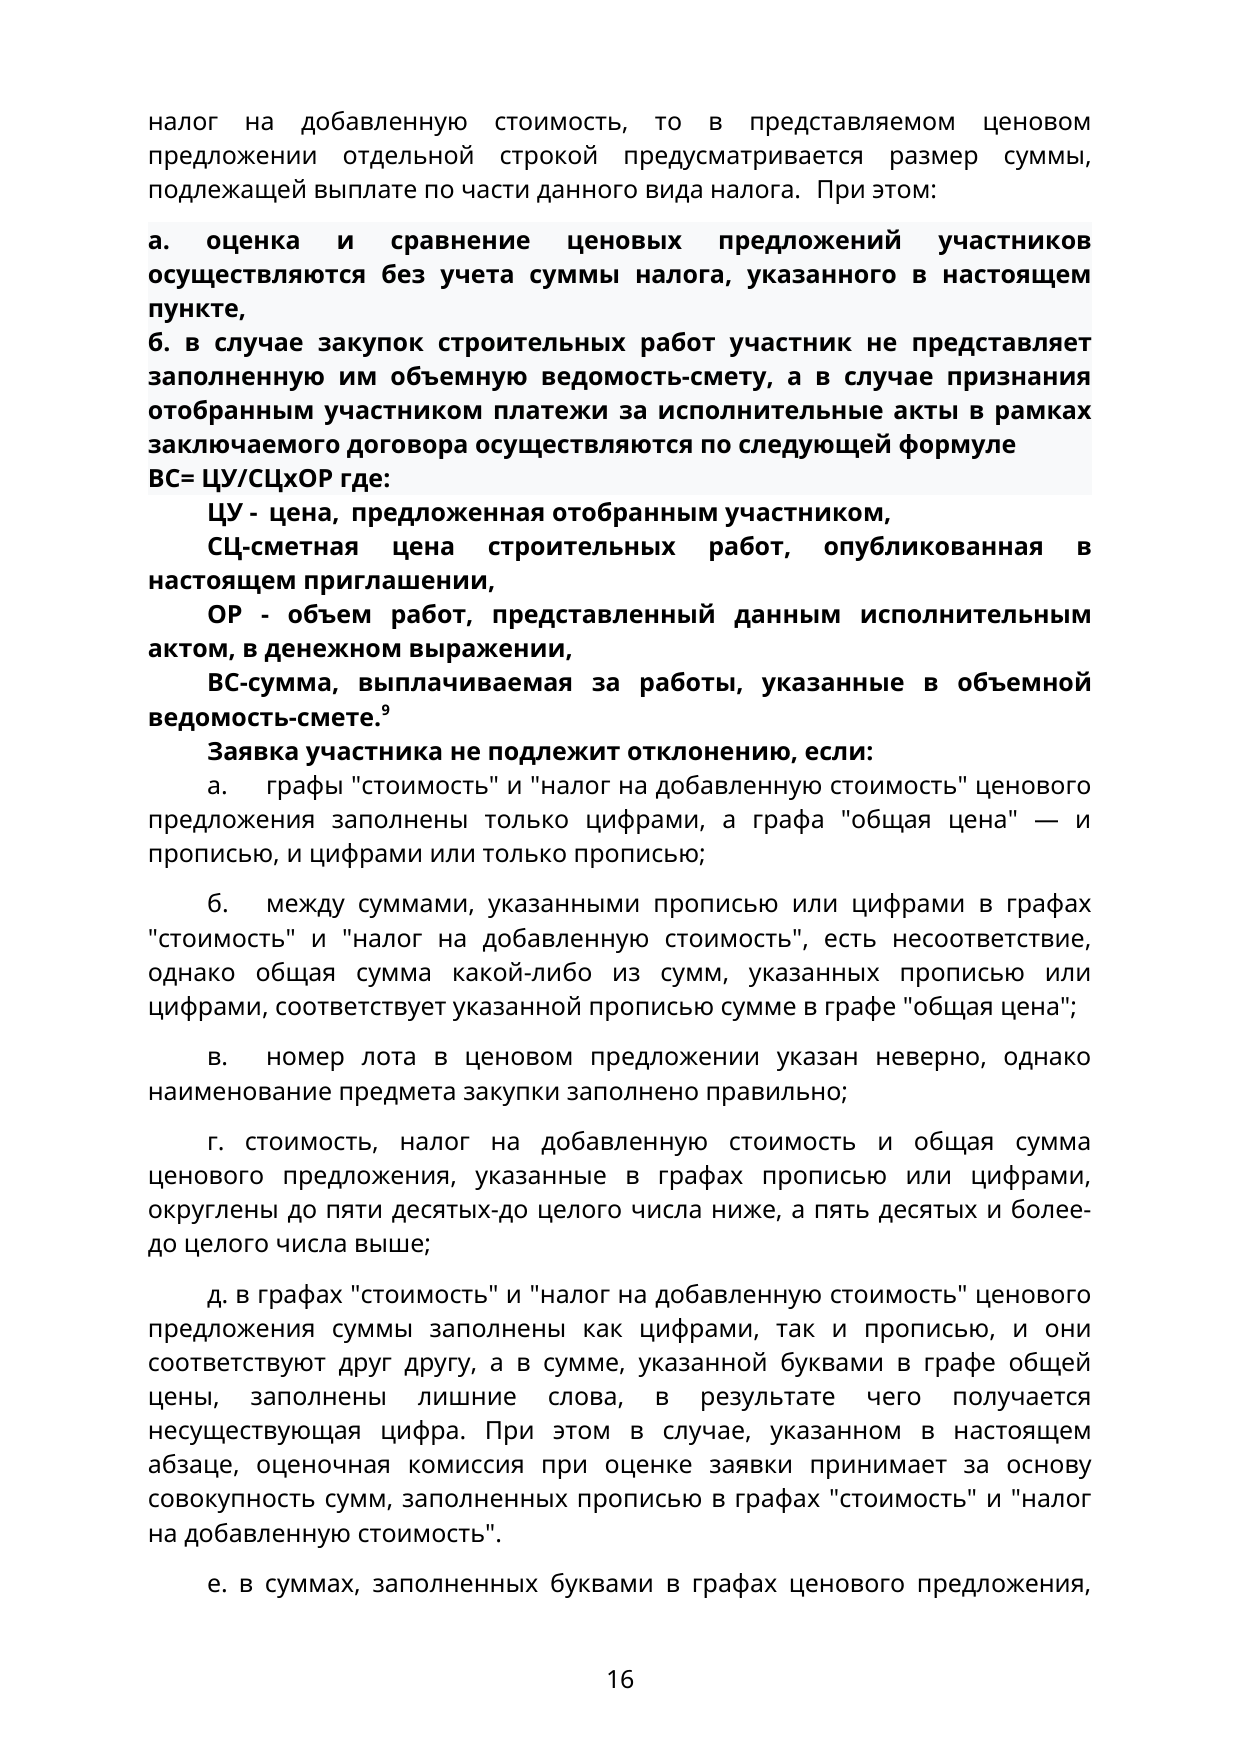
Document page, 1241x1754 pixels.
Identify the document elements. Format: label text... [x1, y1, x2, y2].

text ВС= ЦУ/СЦxОР где: [148, 461, 1092, 495]
text Заявка участника не подлежит отклонению, если: [148, 733, 1092, 767]
text д. в графах "стоимость" и "налог на добавленную стоимость" ценового предложения суммы заполнены как цифрами, так и прописью, и они соответствуют друг другу, а в сумме, указанной буквами в графе общей цены, заполнены лишние слова, в результате чего получается несуществующая цифра. При этом в случае, указанном в настоящем абзаце, оценочная комиссия при оценке заявки принимает за основу совокупность сумм, заполненных прописью в графах "стоимость" и "налог на добавленную стоимость". [148, 1277, 1092, 1549]
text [148, 1566, 1092, 1600]
text б. в случае закупок строительных работ участник не представляет заполненную им объемную ведомость-смету, а в случае признания отобранным участником платежи за исполнительные акты в рамках заключаемого договора осуществляются по следующей формуле [148, 324, 1092, 461]
text б. между суммами, указанными прописью или цифрами в графах "стоимость" и "налог на добавленную стоимость", есть несоответствие, однако общая сумма какой-либо из сумм, указанных прописью или цифрами, соответствует указанной прописью сумме в графе "общая цена"; [148, 886, 1092, 1022]
text ОР - объем работ, представленный данным исполнительным актом, в денежном выражении, [148, 597, 1092, 665]
text СЦ-сметная цена строительных работ, опубликованная в настоящем приглашении, [148, 529, 1092, 597]
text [148, 103, 1092, 206]
text а. оценка и сравнение ценовых предложений участников осуществляются без учета суммы налога, указанного в настоящем пункте, [148, 222, 1092, 324]
text в. номер лота в ценовом предложении указан неверно, однако наименование предмета закупки заполнено правильно; [148, 1039, 1092, 1107]
text г. стоимость, налог на добавленную стоимость и общая сумма ценового предложения, указанные в графах прописью или цифрами, округлены до пяти десятых-до целого числа ниже, а пять десятых и более-до целого числа выше; [148, 1124, 1092, 1260]
text ЦУ - цена, предложенная отобранным участником, [148, 495, 1092, 529]
text ВС-сумма, выплачиваемая за работы, указанные в объемной ведомость-смете.9 [148, 665, 1092, 733]
text а. графы "стоимость" и "налог на добавленную стоимость" ценового предложения заполнены только цифрами, а графа "общая цена" — и прописью, и цифрами или только прописью; [148, 767, 1092, 869]
